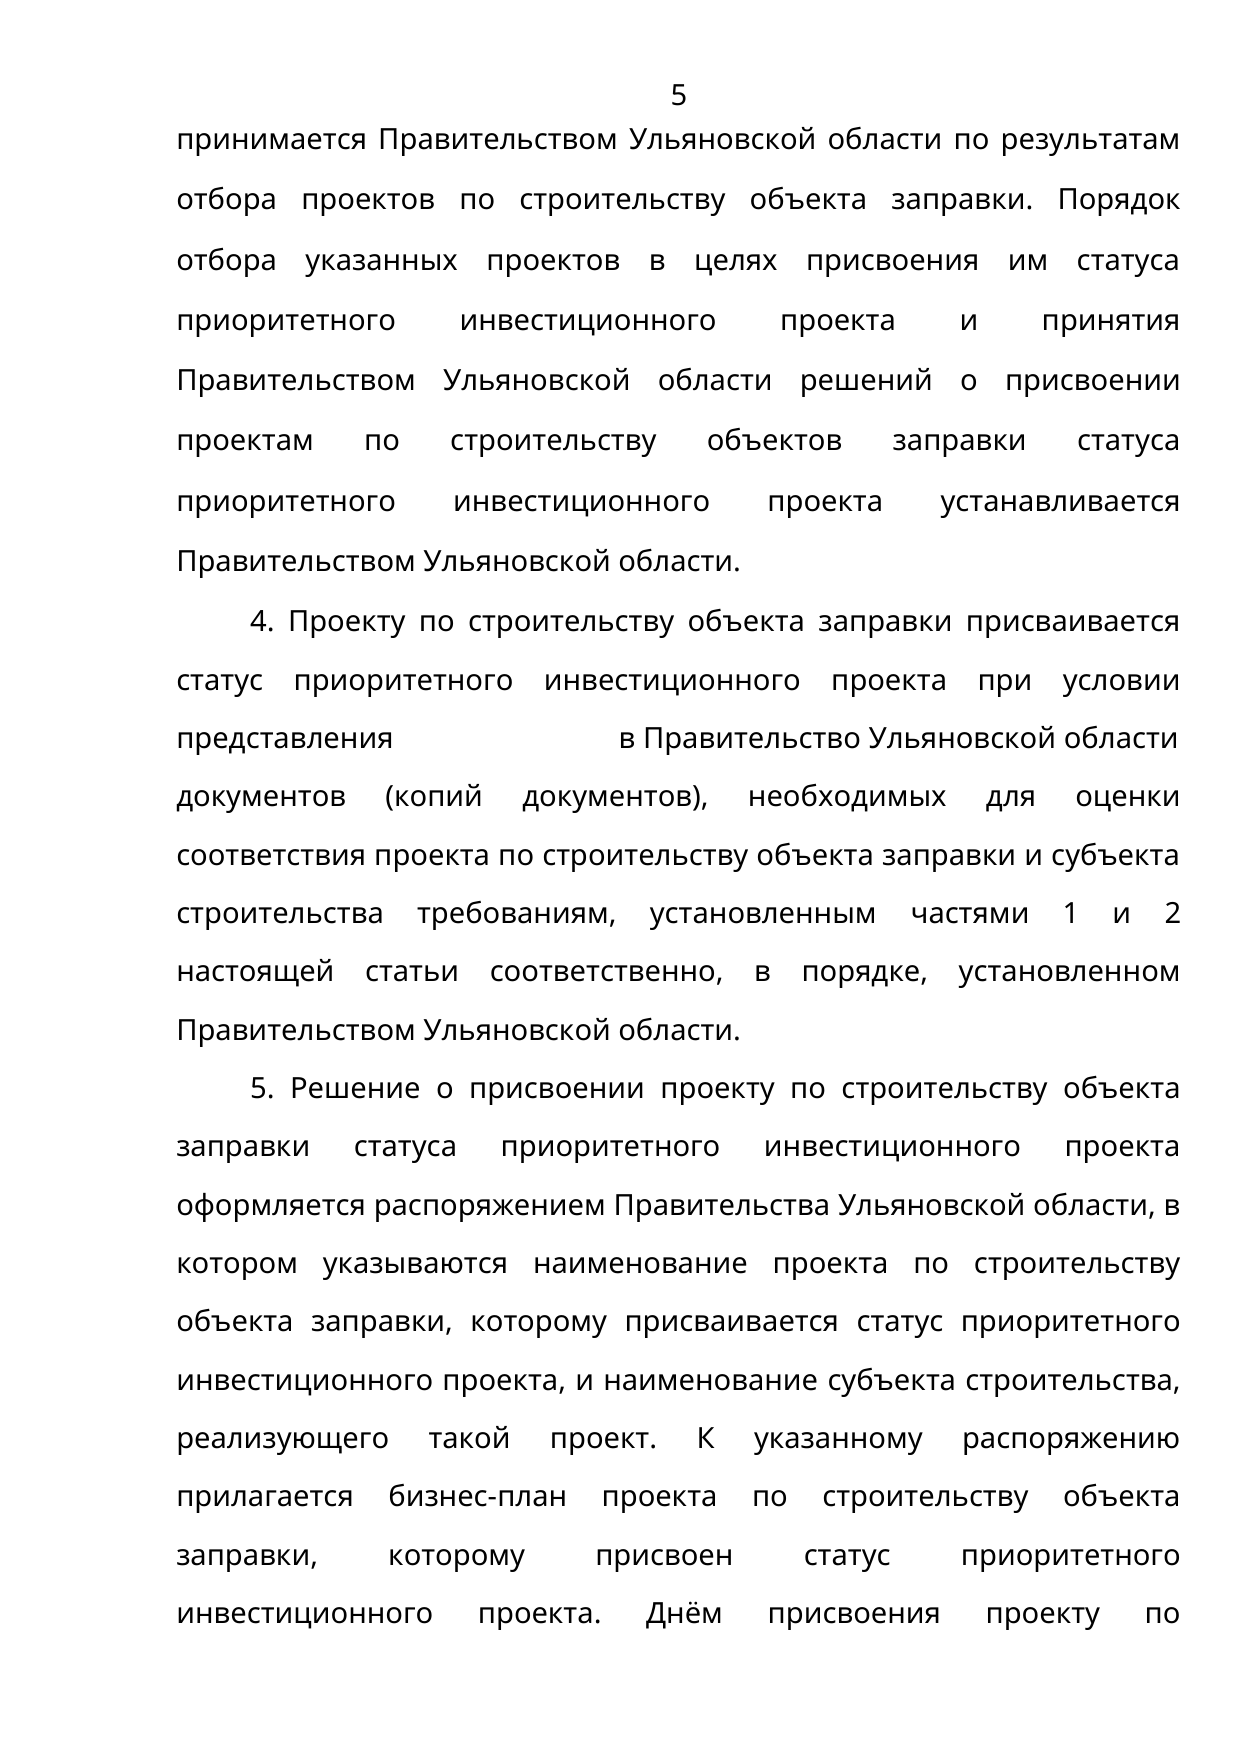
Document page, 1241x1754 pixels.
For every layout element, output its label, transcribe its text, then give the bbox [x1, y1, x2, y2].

text 4. Проекту по строительству объекта заправки присваивается статус приоритетного инвестиционного проекта при условии представления в Правительство Ульяновской области документов (копий документов), необходимых для оценки соответствия проекта по строительству объекта заправки и субъекта строительства требованиям, установленным частями 1 и 2 настоящей статьи соответственно, в порядке, установленном Правительством Ульяновской области. [176, 601, 1181, 1049]
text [176, 1067, 1181, 1632]
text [176, 118, 1181, 580]
